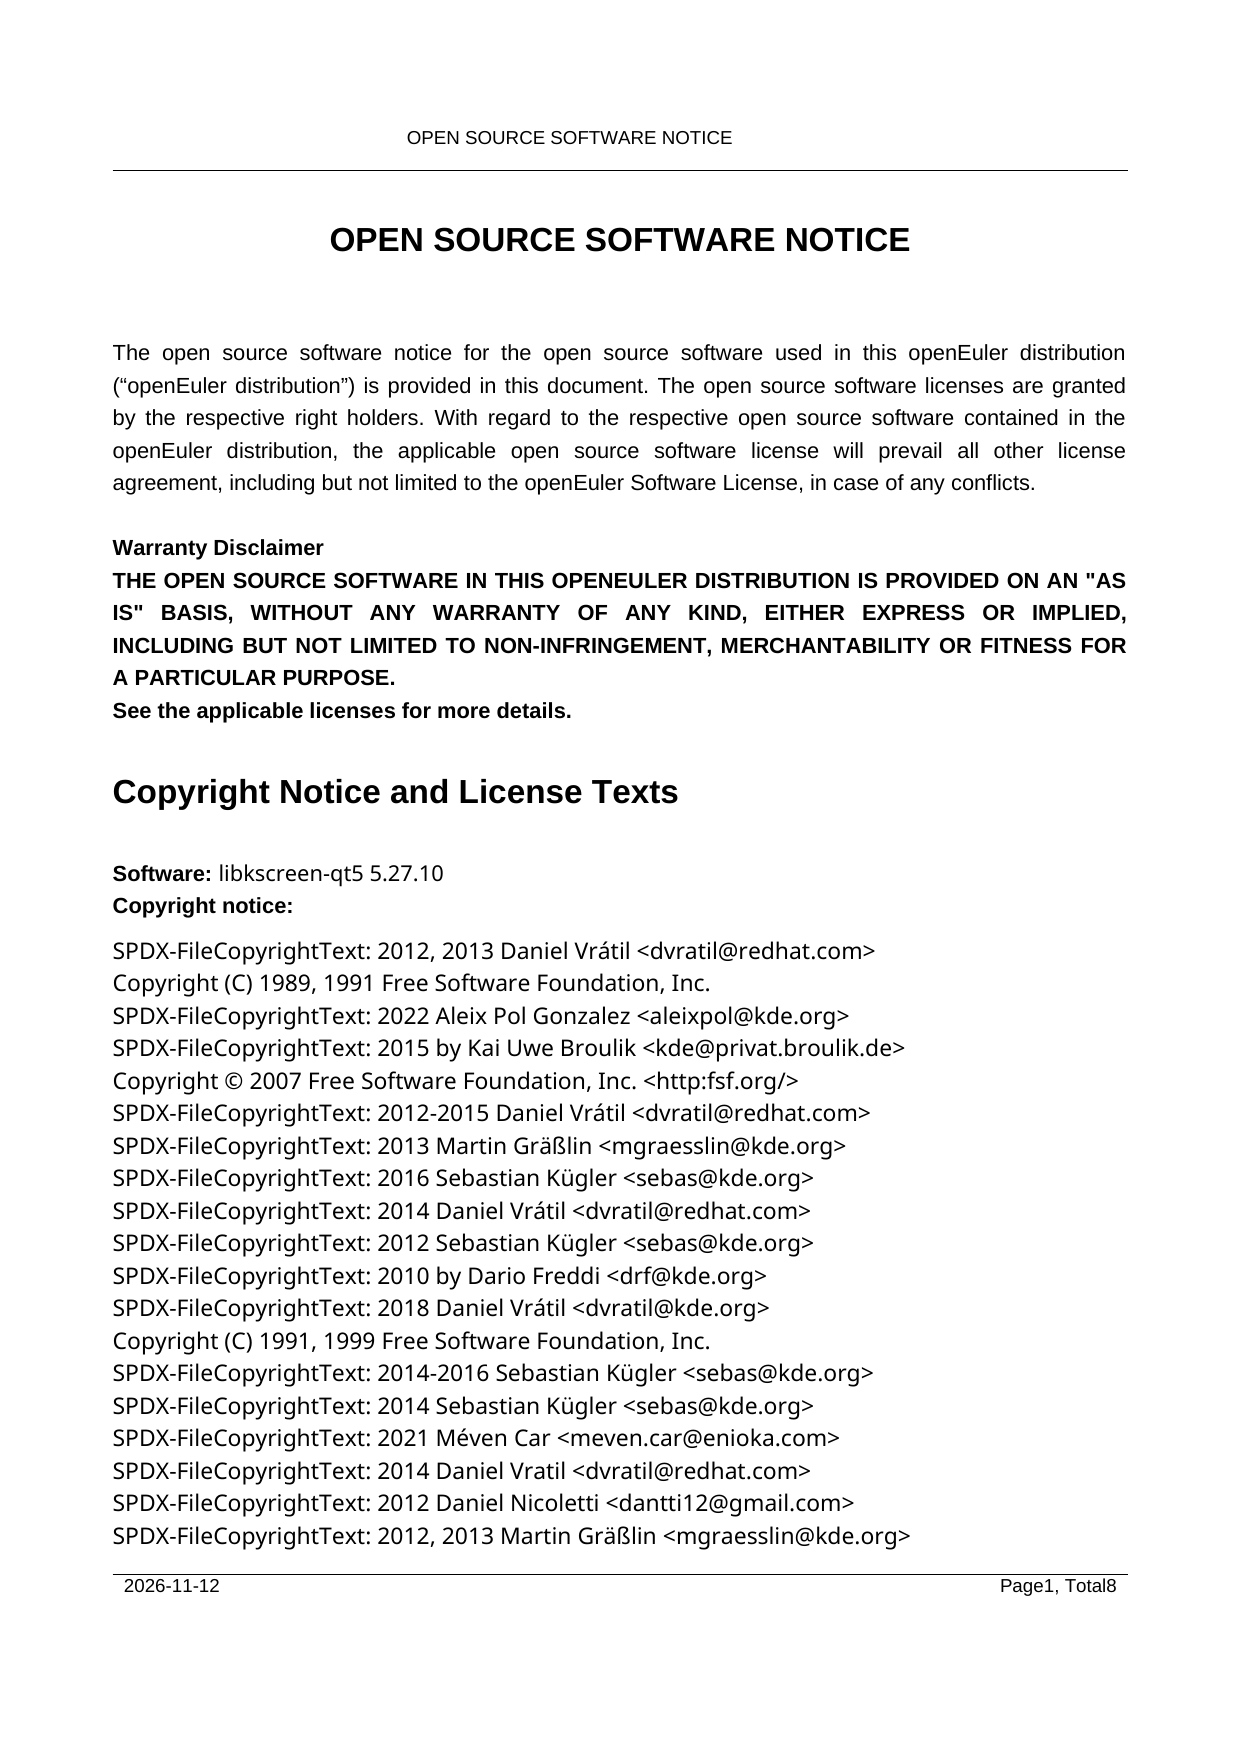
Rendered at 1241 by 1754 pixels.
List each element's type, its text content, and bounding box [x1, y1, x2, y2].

text Warranty Disclaimer [112, 531, 1128, 564]
text Copyright Notice and License Texts [112, 759, 1128, 824]
text The open source software notice for the open source software used in this openEuler distribution (“openEuler distribution”) is provided in this document. The open source software licenses are granted by the respective right holders. With regard to the respective open source software contained in the openEuler distribution, the applicable open source software license will prevail all other license agreement, including but not limited to the openEuler Software License, in case of any conflicts. [112, 336, 1128, 499]
text THE OPEN SOURCE SOFTWARE IN THIS OPENEULER DISTRIBUTION IS PROVIDED ON AN "AS IS" BASIS, WITHOUT ANY WARRANTY OF ANY KIND, EITHER EXPRESS OR IMPLIED, INCLUDING BUT NOT LIMITED TO NON-INFRINGEMENT, MERCHANTABILITY OR FITNESS FOR A PARTICULAR PURPOSE. See the applicable licenses for more details. [112, 564, 1128, 726]
title Software: libkscreen-qt5 5.27.10 [112, 856, 1128, 889]
text Copyright notice: [112, 889, 1128, 921]
text OPEN SOURCE SOFTWARE NOTICE [112, 206, 1128, 271]
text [112, 934, 1128, 1551]
